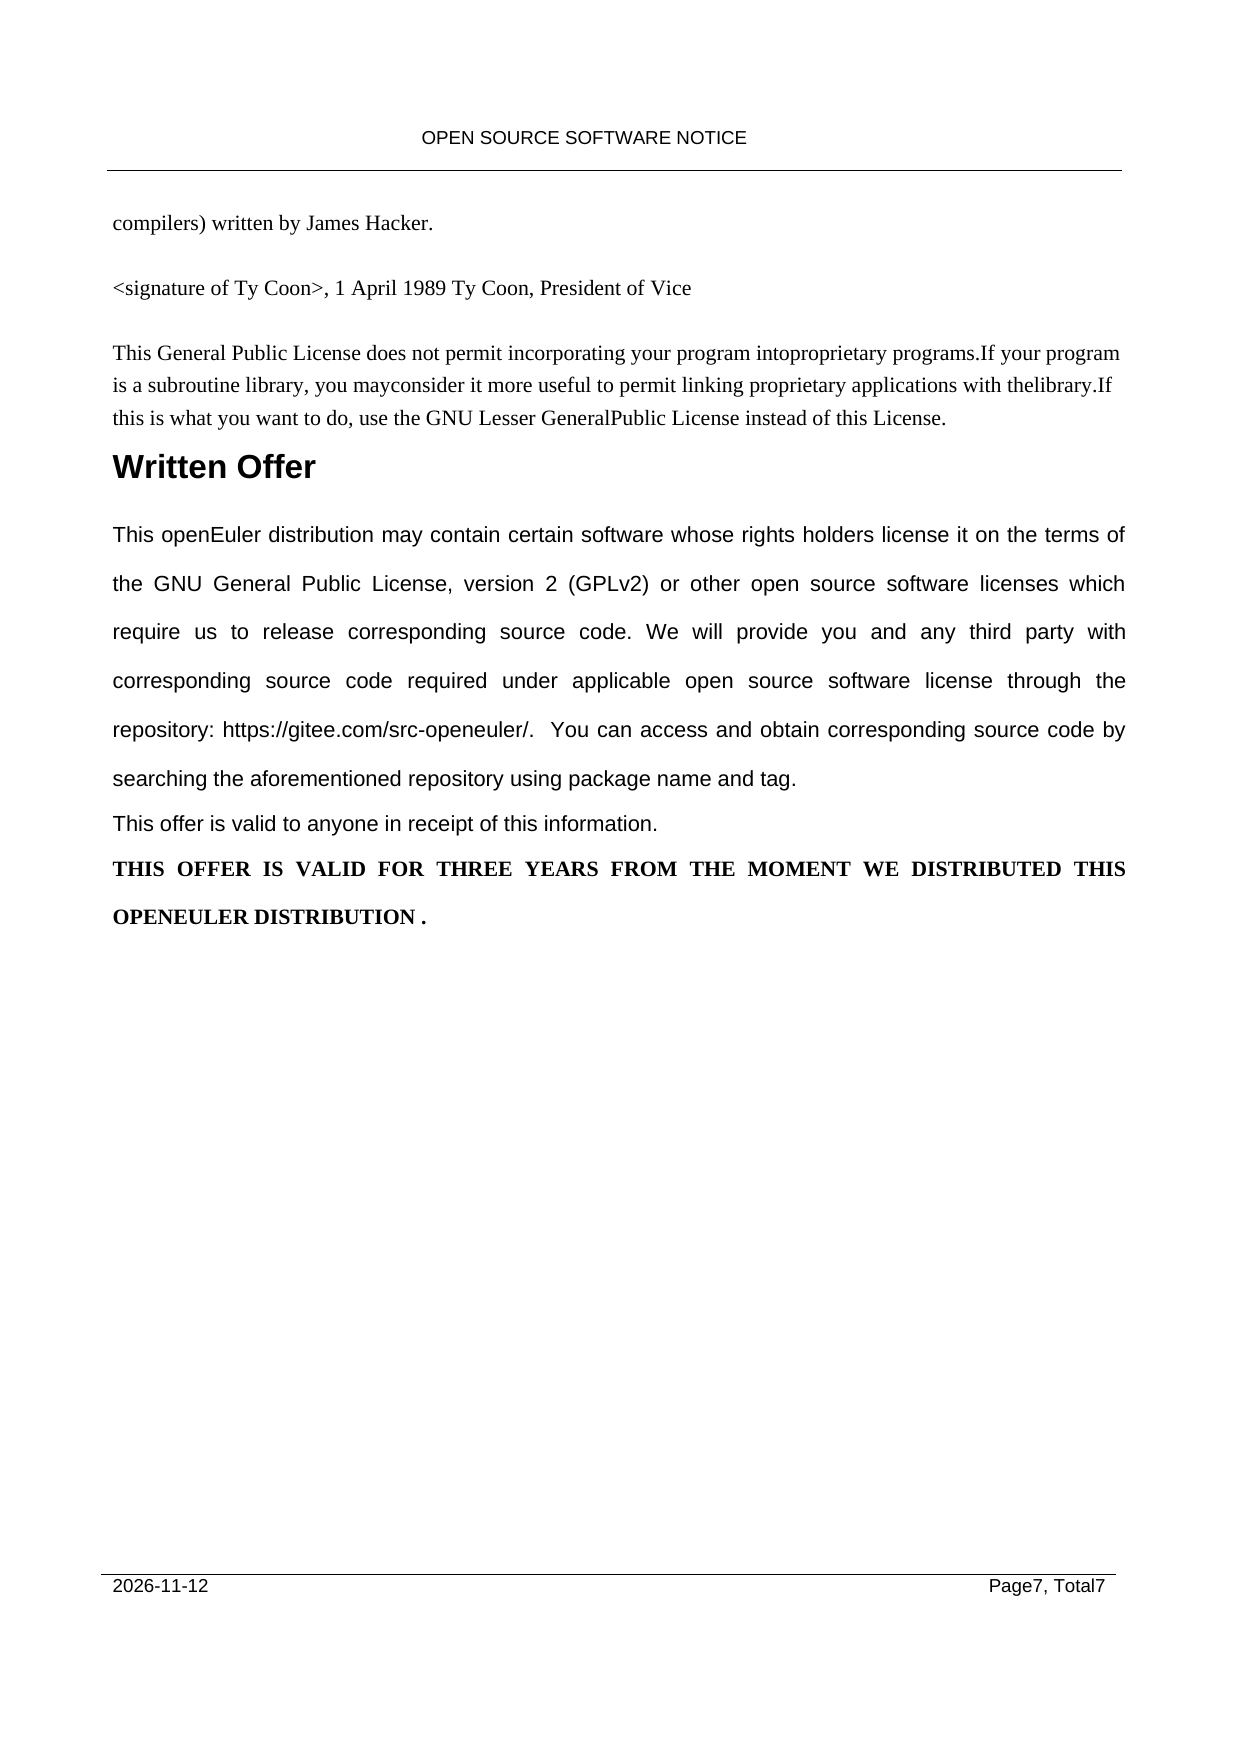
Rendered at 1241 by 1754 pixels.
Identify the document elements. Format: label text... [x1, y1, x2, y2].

text Written Offer [112, 434, 1128, 499]
text This offer is valid to anyone in receipt of this information. [112, 807, 1128, 839]
text <signature of Ty Coon>, 1 April 1989 Ty Coon, President of Vice [112, 271, 1128, 304]
text THIS OFFER IS VALID FOR THREE YEARS FROM THE MOMENT WE DISTRIBUTED THIS OPENEULER DISTRIBUTION . [112, 852, 1128, 933]
text This openEuler distribution may contain certain software whose rights holders license it on the terms of the GNU General Public License, version 2 (GPLv2) or other open source software licenses which require us to release corresponding source code. We will provide you and any third party with corresponding source code required under applicable open source software license through the repository: https://gitee.com/src-openeuler/. You can access and obtain corresponding source code by searching the aforementioned repository using package name and tag. [112, 518, 1128, 794]
text This General Public License does not permit incorporating your program intoproprietary programs.If your program is a subroutine library, you mayconsider it more useful to permit linking proprietary applications with thelibrary.If this is what you want to do, use the GNU Lesser GeneralPublic License instead of this License. [112, 336, 1128, 434]
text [112, 206, 1128, 239]
